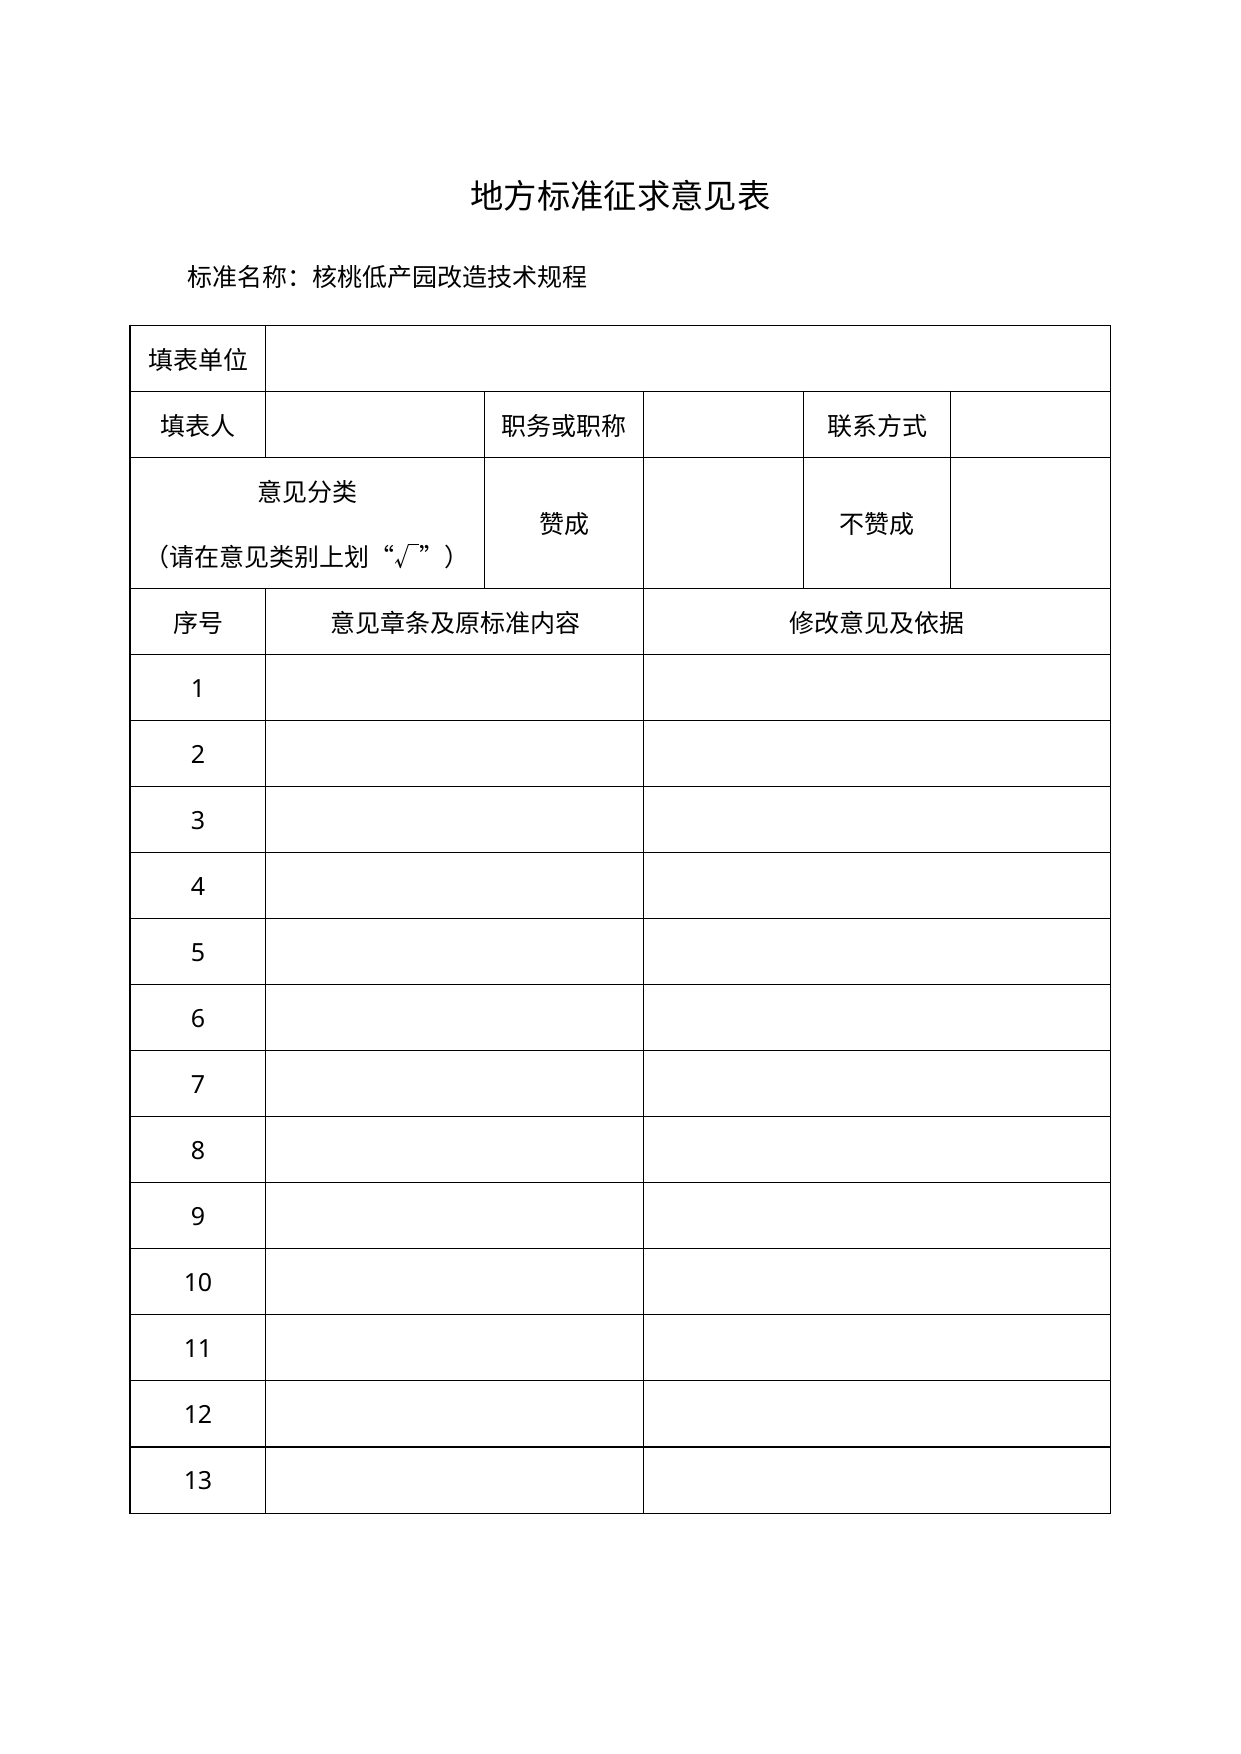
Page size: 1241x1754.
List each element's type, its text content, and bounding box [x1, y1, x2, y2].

table_cell [266, 1381, 643, 1446]
table_cell [266, 985, 643, 1050]
table_cell [266, 1249, 643, 1314]
table_cell [266, 853, 643, 918]
table_cell [644, 1183, 1110, 1248]
table_cell 7 [131, 1051, 265, 1116]
table_cell [644, 458, 803, 588]
table_cell 填表人 [131, 392, 265, 457]
table_cell [644, 853, 1110, 918]
table_cell [644, 919, 1110, 984]
table_cell 13 [131, 1448, 265, 1512]
table_cell [644, 985, 1110, 1050]
table_cell 4 [131, 853, 265, 918]
table_cell [266, 787, 643, 852]
table_cell [266, 1448, 643, 1512]
table_cell [644, 1117, 1110, 1182]
table_header [266, 326, 1110, 391]
table_cell 6 [131, 985, 265, 1050]
table_cell 12 [131, 1381, 265, 1446]
table_cell 职务或职称 [485, 392, 643, 457]
table_cell 联系方式 [804, 392, 950, 457]
table_cell 不赞成 [804, 458, 950, 588]
table_cell [266, 392, 484, 457]
table_cell [266, 1117, 643, 1182]
table_cell 8 [131, 1117, 265, 1182]
table_cell 9 [131, 1183, 265, 1248]
table_cell 意见分类 （请在意见类别上划“√”） [131, 458, 484, 588]
table_cell 赞成 [485, 458, 643, 588]
table_cell [644, 1381, 1110, 1446]
table_cell [644, 721, 1110, 786]
table_cell 3 [131, 787, 265, 852]
table_cell [644, 655, 1110, 720]
table_cell 5 [131, 919, 265, 984]
table_cell [644, 392, 803, 457]
table_cell 序号 [131, 589, 265, 654]
table_cell [266, 919, 643, 984]
table_cell [644, 1249, 1110, 1314]
table_cell [644, 787, 1110, 852]
text 地方标准征求意见表 [187, 162, 1053, 227]
table_cell [266, 1051, 643, 1116]
table_cell 2 [131, 721, 265, 786]
table_cell [266, 1183, 643, 1248]
table_cell 10 [131, 1249, 265, 1314]
table_cell 1 [131, 655, 265, 720]
table_cell [266, 655, 643, 720]
text 标准名称：核桃低产园改造技术规程 [187, 243, 1053, 308]
table_cell [266, 1315, 643, 1380]
table_cell [644, 1315, 1110, 1380]
table_cell [951, 392, 1110, 457]
table_header 填表单位 [131, 326, 265, 391]
table_cell [644, 1051, 1110, 1116]
table_cell [644, 1448, 1110, 1512]
table_cell [951, 458, 1110, 588]
table_cell 11 [131, 1315, 265, 1380]
table_cell 修改意见及依据 [644, 589, 1110, 654]
table_cell [266, 721, 643, 786]
table_cell 意见章条及原标准内容 [266, 589, 643, 654]
